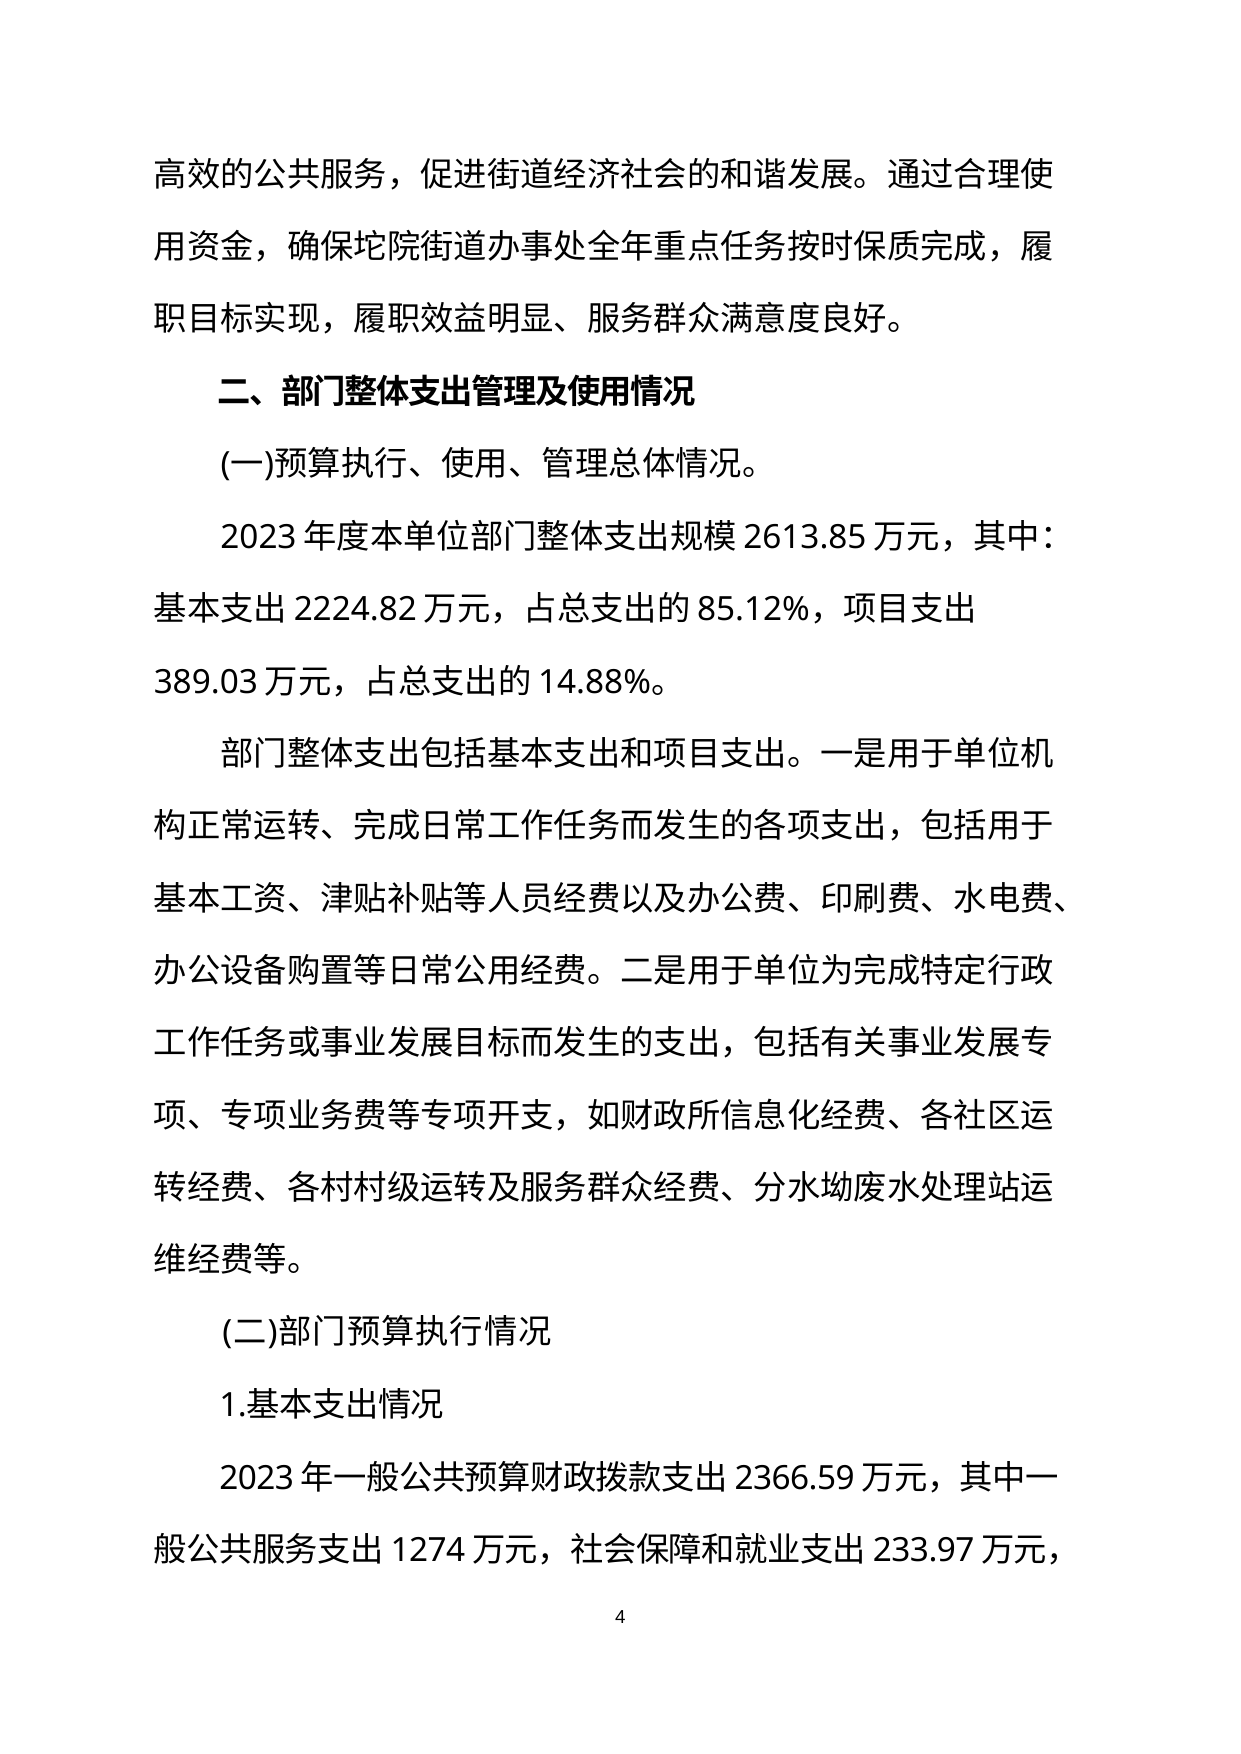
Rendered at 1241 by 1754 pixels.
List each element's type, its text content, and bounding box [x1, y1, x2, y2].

text 1.基本支出情况 [153, 1378, 1087, 1426]
text 二、部门整体支出管理及使用情况 [153, 364, 1087, 413]
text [153, 1451, 1087, 1571]
text (一)预算执行、使用、管理总体情况。 [153, 437, 1087, 485]
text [153, 148, 1087, 340]
text 2023年度本单位部门整体支出规模2613.85万元，其中：基本支出2224.82万元，占总支出的85.12%，项目支出389.03万元，占总支出的14.88%。 [153, 509, 1087, 703]
text (二)部门预算执行情况 [153, 1305, 1087, 1354]
text 部门整体支出包括基本支出和项目支出。一是用于单位机构正常运转、完成日常工作任务而发生的各项支出，包括用于基本工资、津贴补贴等人员经费以及办公费、印刷费、水电费、办公设备购置等日常公用经费。二是用于单位为完成特定行政工作任务或事业发展目标而发生的支出，包括有关事业发展专项、专项业务费等专项开支，如财政所信息化经费、各社区运转经费、各村村级运转及服务群众经费、分水坳废水处理站运维经费等。 [153, 727, 1087, 1281]
